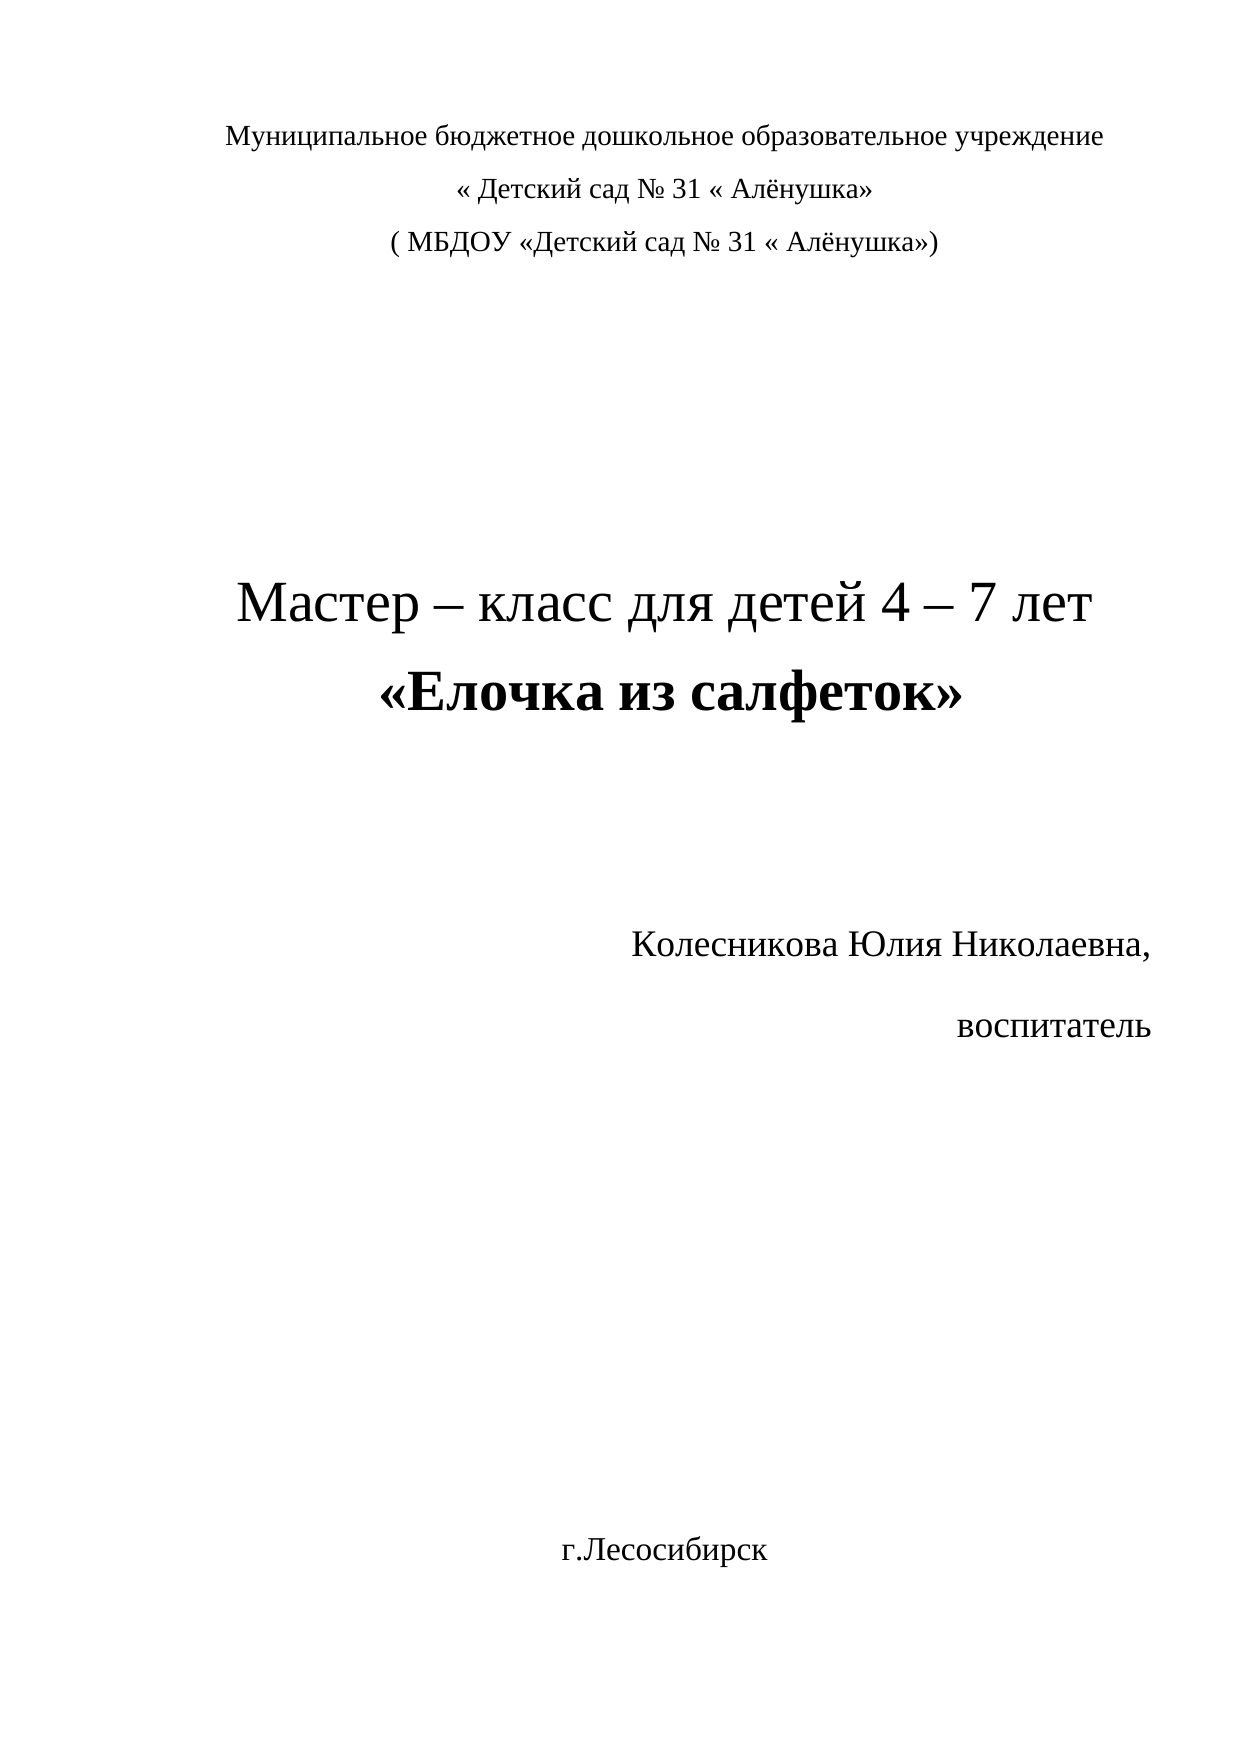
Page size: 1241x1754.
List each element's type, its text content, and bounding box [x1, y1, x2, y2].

text Мастер – класс для детей 4 – 7 лет [177, 567, 1152, 634]
text « Детский сад № 31 « Алёнушка» [177, 171, 1152, 204]
text ( МБДОУ «Детский сад № 31 « Алёнушка») [177, 224, 1152, 257]
text Муниципальное бюджетное дошкольное образовательное учреждение [177, 118, 1152, 152]
text Колесникова Юлия Николаевна, [177, 921, 1152, 964]
text «Елочка из салфеток» [177, 656, 1152, 723]
text г.Лесосибирск [177, 1529, 1152, 1567]
text воспитатель [177, 1003, 1152, 1046]
